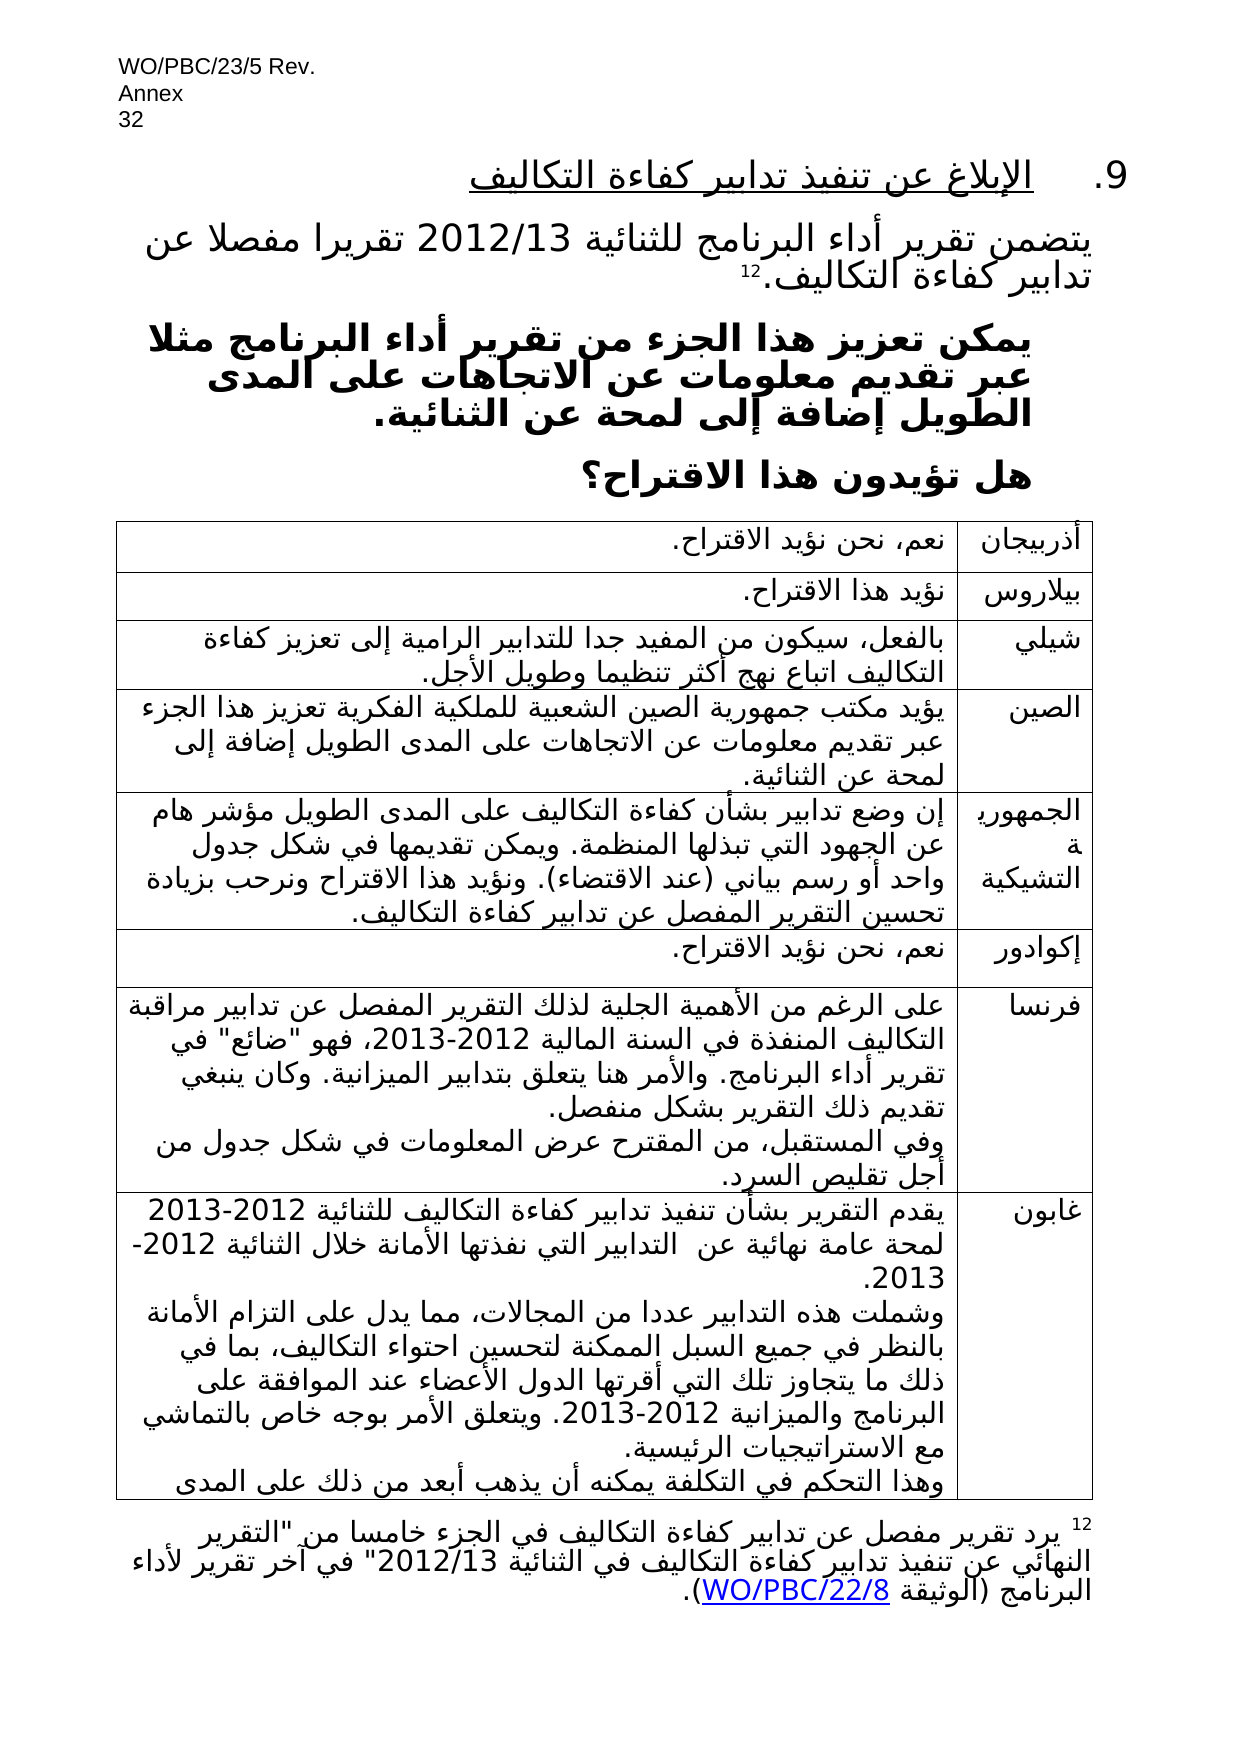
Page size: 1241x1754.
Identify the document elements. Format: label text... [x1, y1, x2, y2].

table_cell شيلي [958, 621, 1092, 689]
list الإبلاغ عن تنفيذ تدابير كفاءة التكاليف [118, 158, 1092, 196]
table_cell ‏فرنسا [958, 988, 1092, 1192]
table_cell نؤيد هذا الاقتراح. [117, 573, 957, 620]
table_cell ‏الجمهورية التشيكية [958, 793, 1092, 929]
text يتضمن تقرير أداء البرنامج للثنائية 2012/13 تقريرا مفصلا عن تدابير كفاءة التكاليف. [118, 221, 1092, 296]
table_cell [117, 1193, 957, 1499]
table_cell بالفعل، سيكون من المفيد جدا للتدابير الرامية إلى تعزيز كفاءة التكاليف اتباع نهج أكثر تنظيما وطويل الأجل. [117, 621, 957, 689]
text يمكن تعزيز هذا الجزء من تقرير أداء البرنامج مثلا عبر تقديم معلومات عن الاتجاهات على المدى الطويل إضافة إلى لمحة عن الثنائية. [118, 321, 1033, 433]
table_cell يؤيد مكتب جمهورية الصين الشعبية للملكية الفكرية تعزيز هذا الجزء عبر تقديم معلومات عن الاتجاهات على المدى الطويل إضافة إلى لمحة عن الثنائية. [117, 690, 957, 792]
table_cell ‏الصين [958, 690, 1092, 792]
table_cell غابون [958, 1193, 1092, 1499]
table_cell ‏بيلاروس [958, 573, 1092, 620]
table_cell على الرغم من الأهمية الجلية لذلك التقرير المفصل عن تدابير مراقبة التكاليف المنفذة في السنة المالية 2012-2013، فهو "ضائع" في تقرير أداء البرنامج. والأمر هنا يتعلق بتدابير الميزانية. وكان ينبغي تقديم ذلك التقرير بشكل منفصل. وفي المستقبل، من المقترح عرض المعلومات في شكل جدول من أجل تقليص السرد. [117, 988, 957, 1192]
table_cell نعم، نحن نؤيد الاقتراح. [117, 930, 957, 987]
table_cell ‏إكوادور [958, 930, 1092, 987]
table_header نعم، نحن نؤيد الاقتراح. [117, 522, 957, 572]
table_header ‏أذربيجان [958, 522, 1092, 572]
table_cell إن وضع تدابير بشأن كفاءة التكاليف على المدى الطويل مؤشر هام عن الجهود التي تبذلها المنظمة. ويمكن تقديمها في شكل جدول واحد أو رسم بياني (عند الاقتضاء). ونؤيد هذا الاقتراح ونرحب بزيادة تحسين التقرير المفصل عن تدابير كفاءة التكاليف. [117, 793, 957, 929]
text هل تؤيدون هذا الاقتراح؟ [118, 458, 1033, 496]
